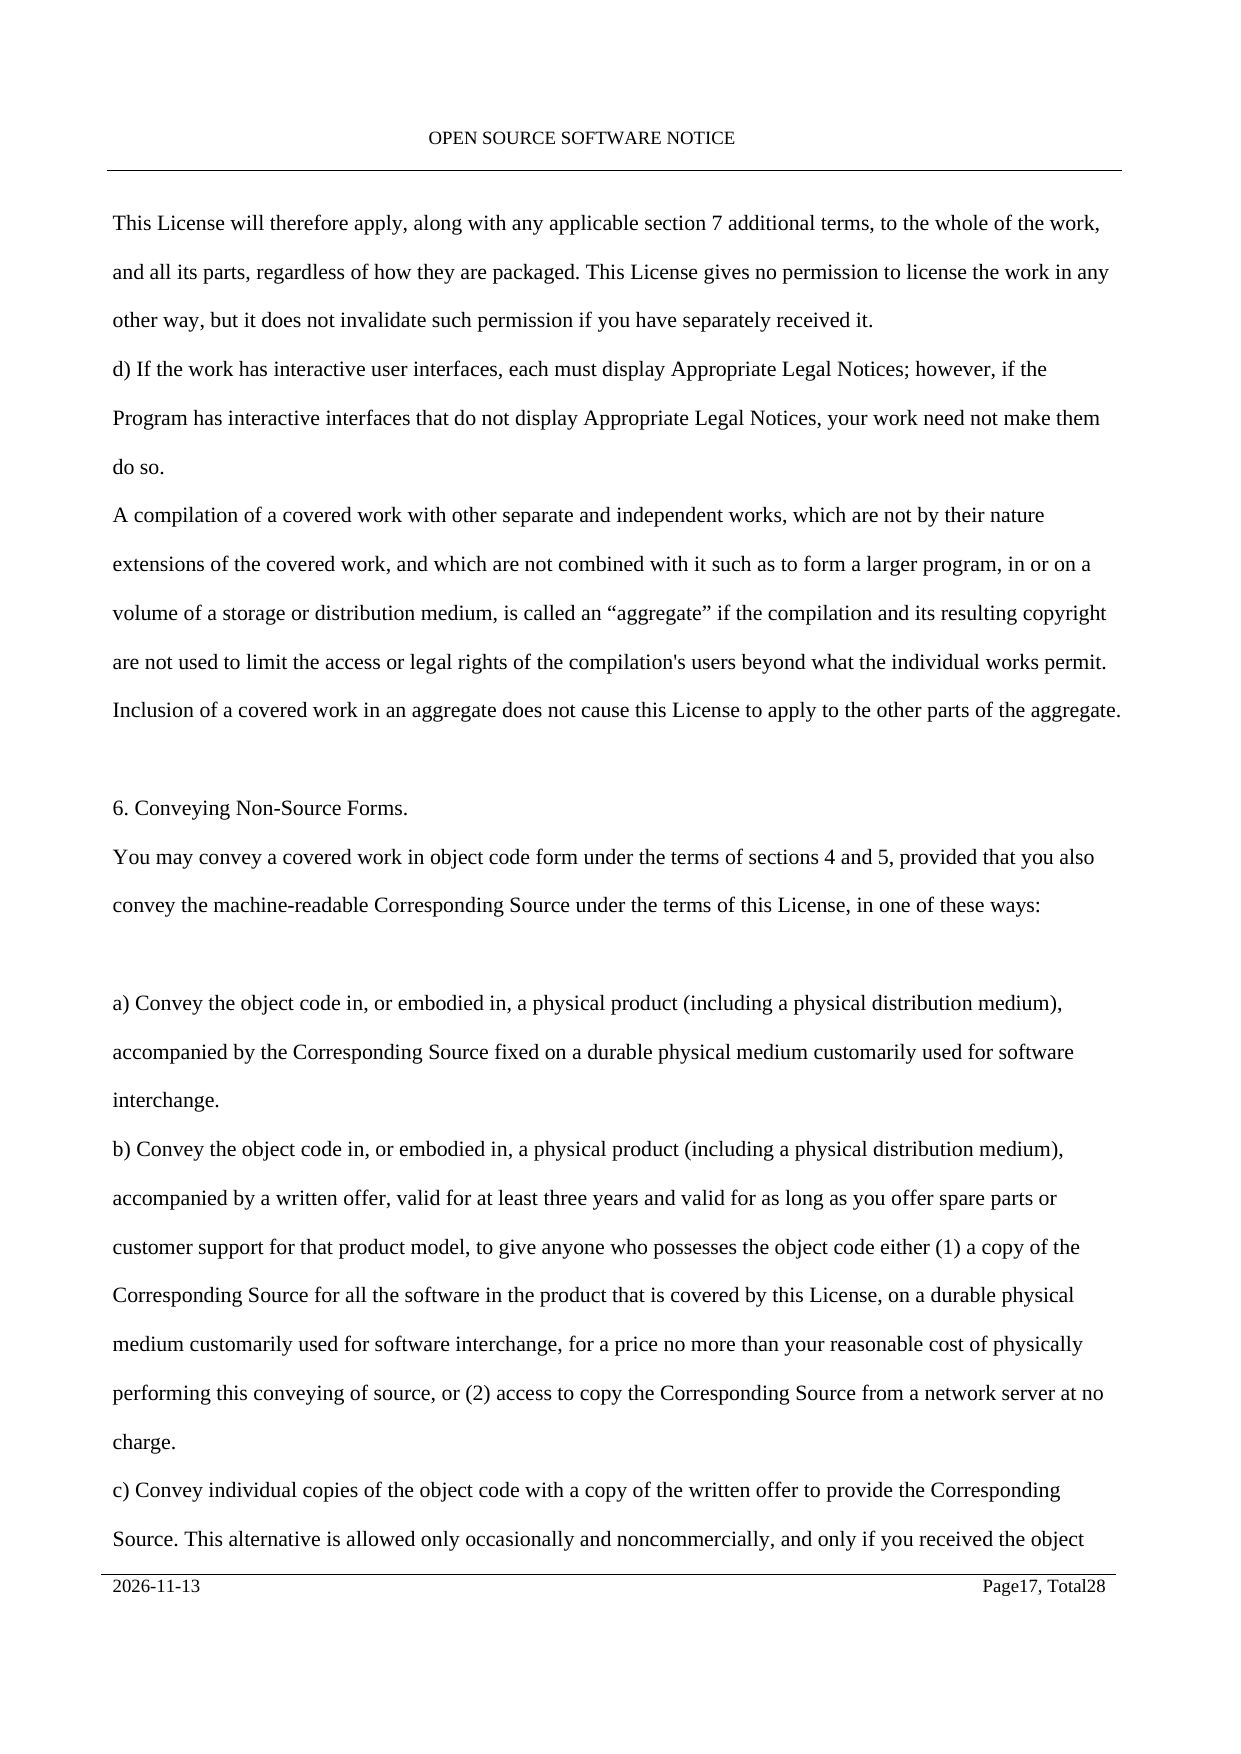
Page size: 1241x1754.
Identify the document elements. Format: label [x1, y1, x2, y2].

text [112, 206, 1128, 1555]
